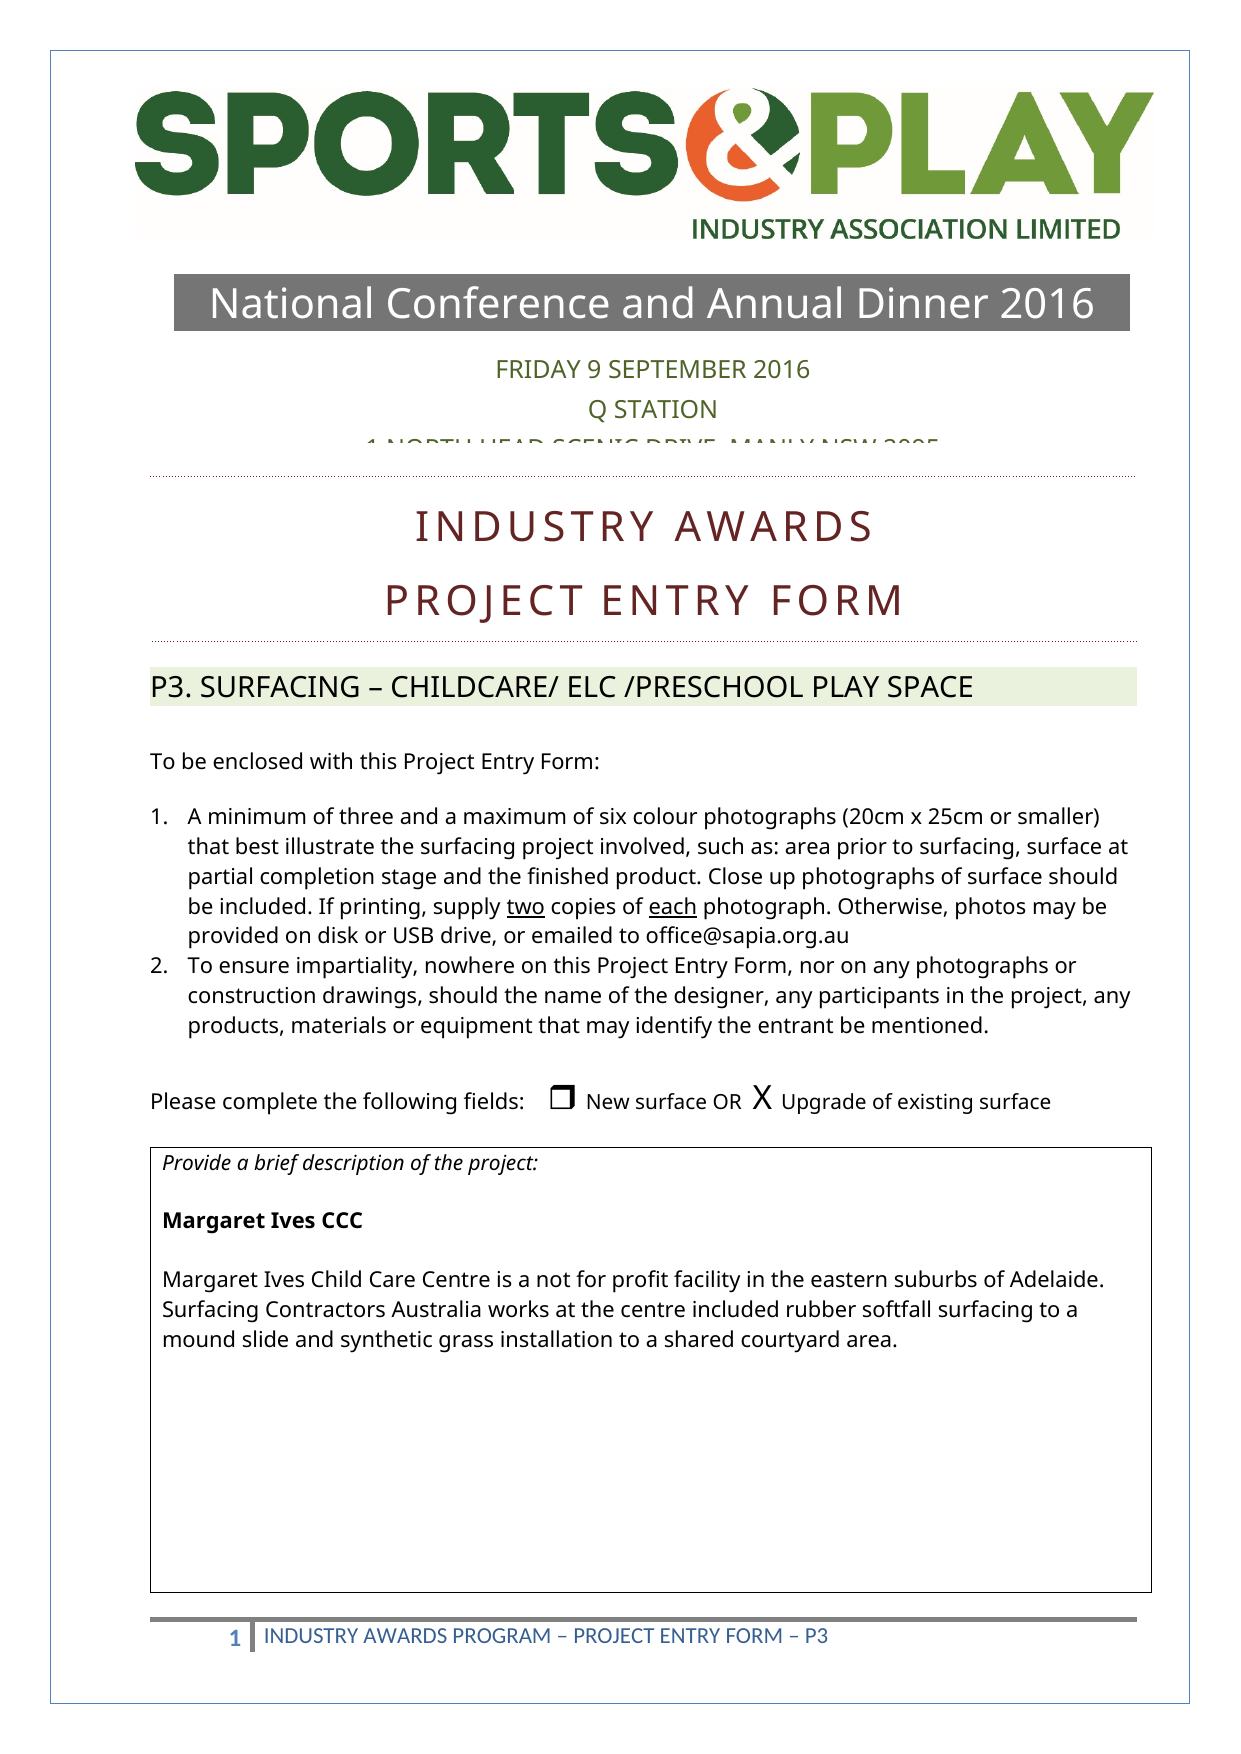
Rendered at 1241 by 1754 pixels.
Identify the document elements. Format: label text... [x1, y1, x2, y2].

text Please complete the following fields: New surface OR X Upgrade of existing surface [150, 1074, 1137, 1119]
title INDUSTRY AWARDS [150, 476, 1137, 545]
title PROJECT ENTRY FORM [150, 545, 1137, 642]
picture [135, 88, 1154, 239]
text To be enclosed with this Project Entry Form: [150, 746, 1137, 776]
list A minimum of three and a maximum of six colour photographs (20cm x 25cm or smaller) that best illustrate the surfacing project involved, such as: area prior to surfacing, surface at partial completion stage and the finished product. Close up photographs of surface should be included. If printing, supply two copies of each photograph. Otherwise, photos may be provided on disk or USB drive, or emailed to office@sapia.org.au [150, 801, 1137, 950]
subtitle P3. SURFACING – CHILDCARE/ ELC /PRESCHOOL PLAY SPACE [150, 667, 1137, 706]
list To ensure impartiality, nowhere on this Project Entry Form, nor on any photographs or construction drawings, should the name of the designer, any participants in the project, any products, materials or equipment that may identify the entrant be mentioned. [150, 950, 1137, 1040]
